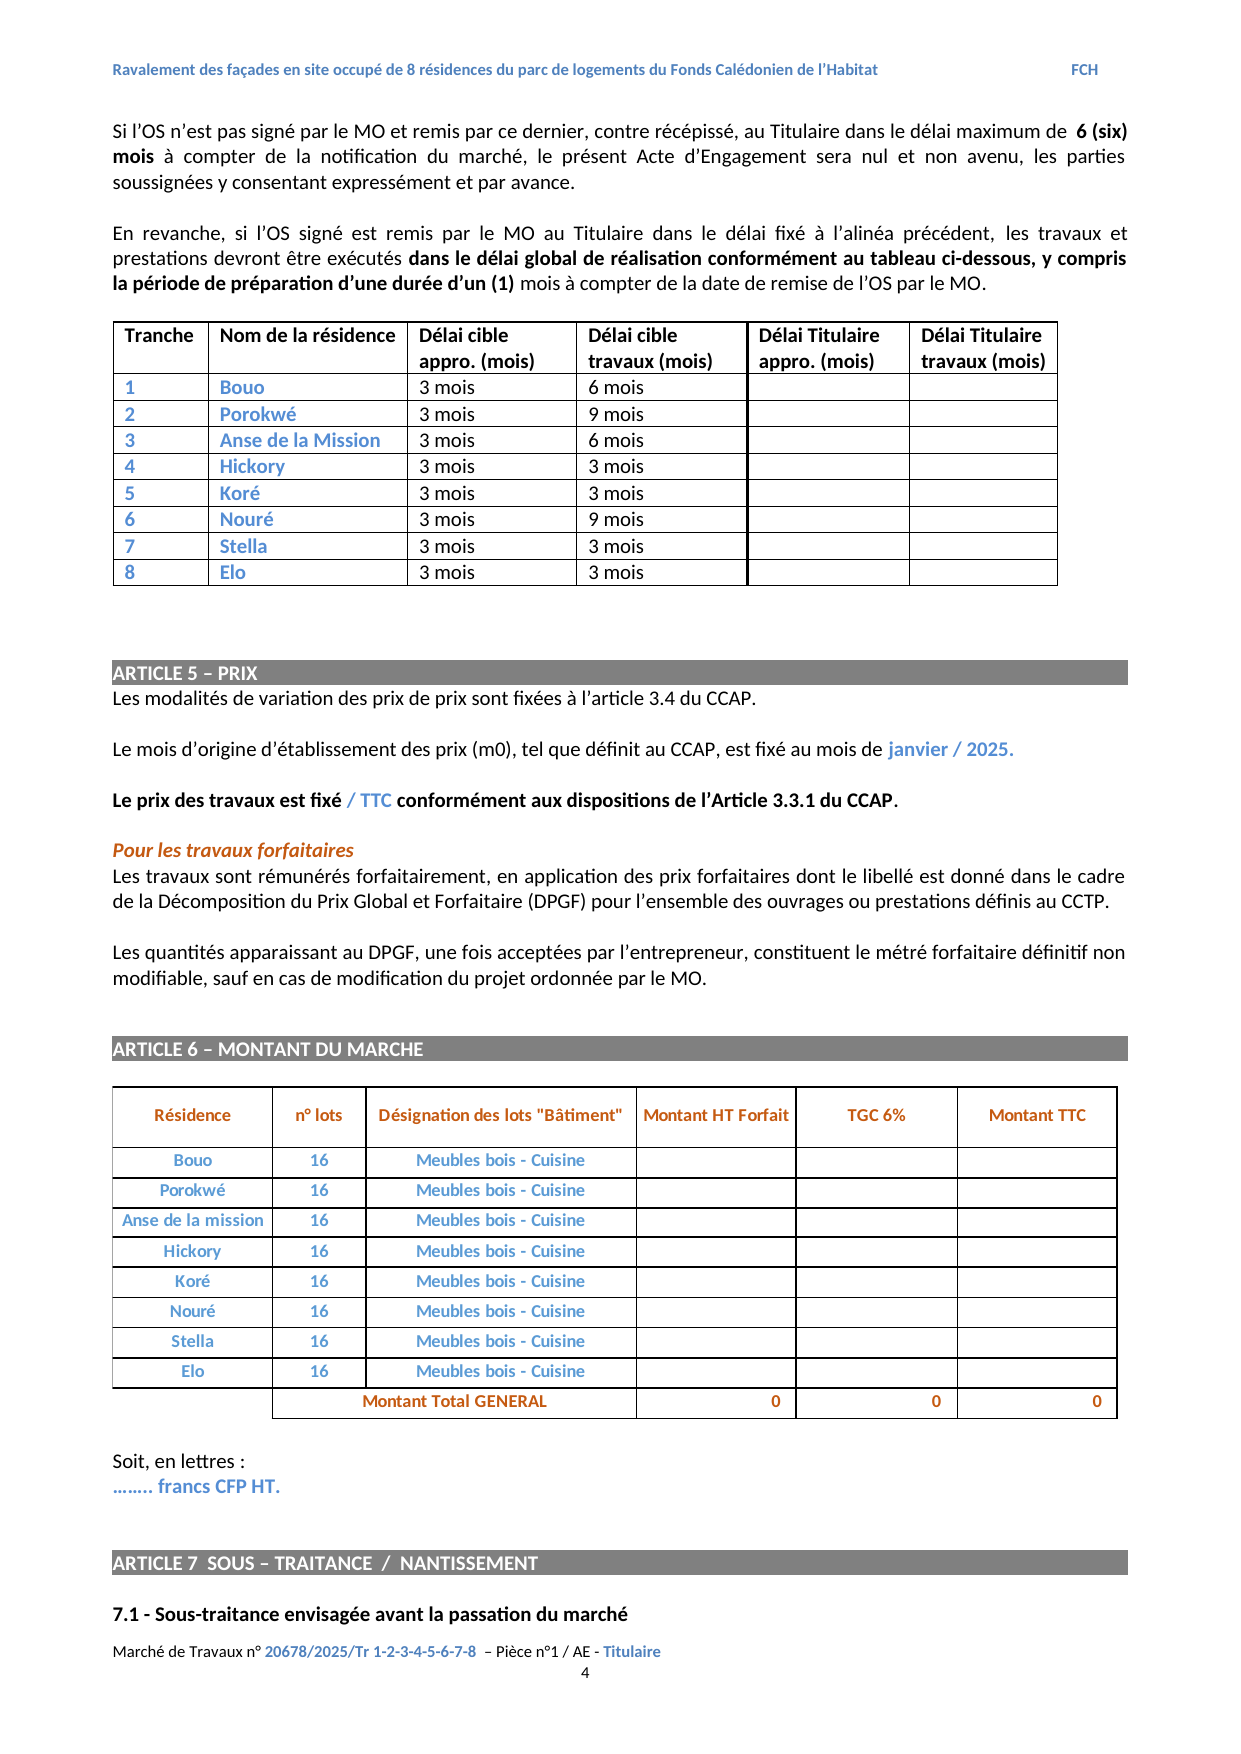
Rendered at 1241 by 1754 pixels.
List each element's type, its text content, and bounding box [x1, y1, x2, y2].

table_cell [749, 560, 909, 585]
table_cell Hickory [209, 454, 407, 479]
table_cell [749, 507, 909, 532]
table_cell 6 mois [577, 374, 746, 400]
text ARTICLE 7 SOUS – TRAITANCE / NANTISSEMENT [112, 1550, 1128, 1575]
text Le mois d’origine d’établissement des prix (m0), tel que définit au CCAP, est fixé au mois de janvier / 2025. [112, 736, 1128, 761]
text …….. francs CFP HT. [112, 1474, 1128, 1499]
table_cell [910, 560, 1057, 585]
text ARTICLE 5 – PRIX [112, 660, 1128, 685]
table_cell [749, 427, 909, 453]
table_cell 1 [114, 374, 208, 400]
table_cell [910, 401, 1057, 426]
table_cell 7 [114, 533, 208, 558]
text Les modalités de variation des prix de prix sont fixées à l’article 3.4 du CCAP. [112, 685, 1128, 711]
table_cell 3 [114, 427, 208, 453]
table_cell Porokwé [209, 401, 407, 426]
table_cell 6 mois [577, 427, 746, 453]
text Les quantités apparaissant au DPGF, une fois acceptées par l’entrepreneur, constituent le métré forfaitaire définitif non modifiable, sauf en cas de modification du projet ordonnée par le MO. [112, 939, 1128, 990]
text Si l’OS n’est pas signé par le MO et remis par ce dernier, contre récépissé, au Titulaire dans le délai maximum de 6 (six) mois à compter de la notification du marché, le présent Acte d’Engagement sera nul et non avenu, les parties soussignées y consentant expressément et par avance. [112, 118, 1128, 194]
table_header Délai cible appro. (mois) [408, 323, 576, 373]
text Pour les travaux forfaitaires [112, 838, 1128, 863]
table_header Délai cible travaux (mois) [577, 323, 746, 373]
text ARTICLE 6 – MONTANT du marche [112, 1036, 1128, 1061]
text En revanche, si l’OS signé est remis par le MO au Titulaire dans le délai fixé à l’alinéa précédent, les travaux et prestations devront être exécutés dans le délai global de réalisation conformément au tableau ci-dessous, y compris la période de préparation d’une durée d’un (1) mois à compter de la date de remise de l’OS par le MO. [112, 220, 1128, 296]
table_cell 4 [114, 454, 208, 479]
table_header Délai Titulaire travaux (mois) [910, 323, 1057, 373]
table_cell [910, 454, 1057, 479]
table_cell 9 mois [577, 507, 746, 532]
table_cell 3 mois [577, 480, 746, 506]
table_cell [910, 507, 1057, 532]
table_cell Nouré [209, 507, 407, 532]
table_cell 3 mois [408, 401, 576, 426]
table_header Nom de la résidence [209, 323, 407, 373]
table_cell 3 mois [408, 560, 576, 585]
table_cell 3 mois [577, 533, 746, 558]
table_cell 3 mois [408, 480, 576, 506]
table_cell [749, 374, 909, 400]
table_cell 9 mois [577, 401, 746, 426]
table_cell [749, 401, 909, 426]
text Soit, en lettres : [112, 1448, 1128, 1474]
table_cell 3 mois [408, 374, 576, 400]
table_cell 3 mois [408, 427, 576, 453]
table_cell 2 [114, 401, 208, 426]
table_cell 8 [114, 560, 208, 585]
table_cell 3 mois [577, 560, 746, 585]
table_cell [910, 480, 1057, 506]
table_cell Elo [209, 560, 407, 585]
table_cell [749, 454, 909, 479]
table_cell 5 [114, 480, 208, 506]
table_header Tranche [114, 323, 208, 373]
table_cell Anse de la Mission [209, 427, 407, 453]
table_cell 3 mois [408, 533, 576, 558]
table_cell [749, 533, 909, 558]
table_cell [749, 480, 909, 506]
text 7.1 - Sous-traitance envisagée avant la passation du marché [112, 1601, 1128, 1626]
text Les travaux sont rémunérés forfaitairement, en application des prix forfaitaires dont le libellé est donné dans le cadre de la Décomposition du Prix Global et Forfaitaire (DPGF) pour l’ensemble des ouvrages ou prestations définis au CCTP. [112, 863, 1128, 914]
table_cell [910, 374, 1057, 400]
table_cell Bouo [209, 374, 407, 400]
table_cell [910, 427, 1057, 453]
table_cell 3 mois [408, 507, 576, 532]
table_cell 3 mois [577, 454, 746, 479]
table_cell Koré [209, 480, 407, 506]
table_cell [910, 533, 1057, 558]
text Le prix des travaux est fixé / TTC conformément aux dispositions de l’Article 3.3.1 du CCAP. [112, 787, 1128, 812]
table_cell 3 mois [408, 454, 576, 479]
table_cell Stella [209, 533, 407, 558]
table_cell 6 [114, 507, 208, 532]
table_header Délai Titulaire appro. (mois) [749, 323, 909, 373]
